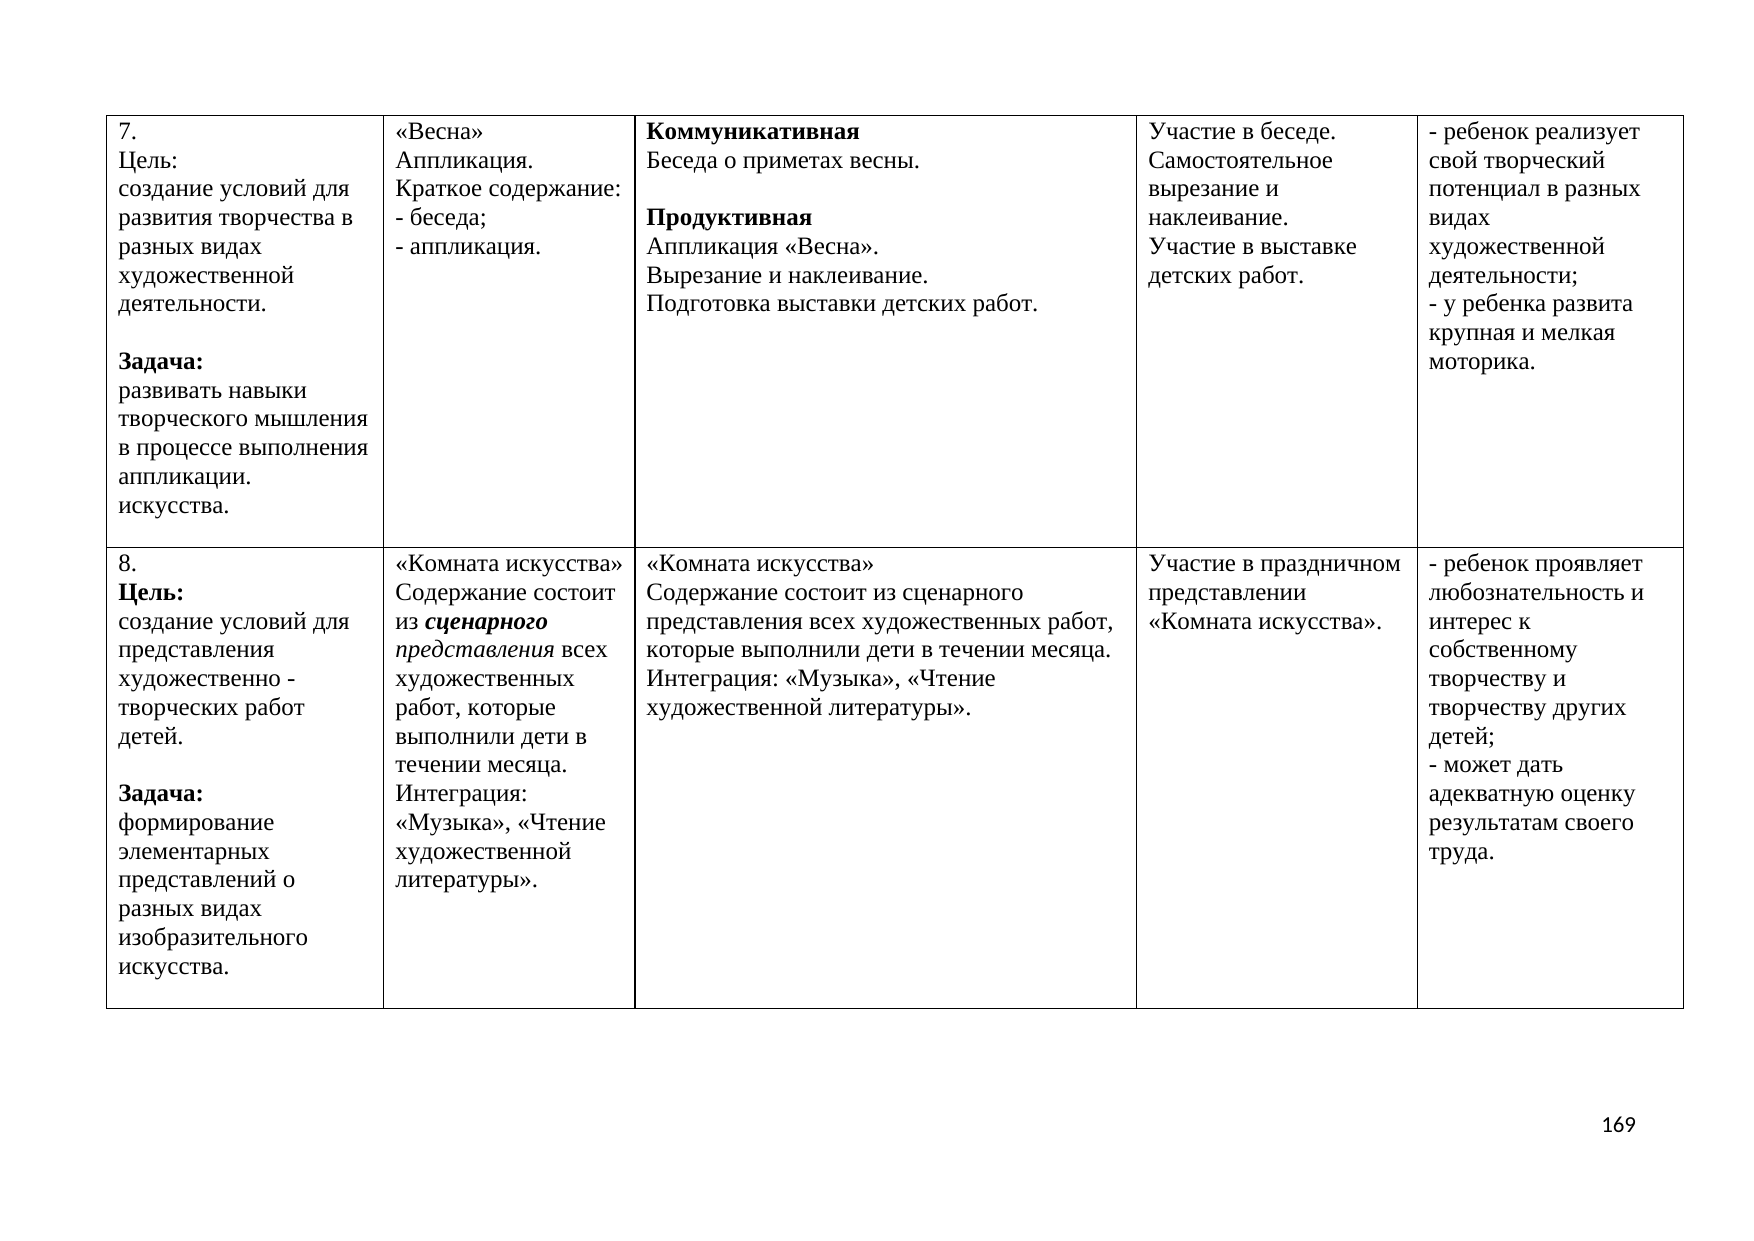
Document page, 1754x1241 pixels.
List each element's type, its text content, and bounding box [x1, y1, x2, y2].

table_header Коммуникативная Беседа о приметах весны. Продуктивная Аппликация «Весна». Вырезание и наклеивание. Подготовка выставки детских работ. [636, 116, 1136, 547]
table_cell «Комната искусства» Содержание состоит из сценарного представления всех художественных работ, которые выполнили дети в течении месяца. Интеграция: «Музыка», «Чтение художественной литературы». [384, 548, 634, 1008]
table_header - ребенок реализует свой творческий потенциал в разных видах художественной деятельности; - у ребенка развита крупная и мелкая моторика. [1418, 116, 1683, 547]
table_cell «Комната искусства» Содержание состоит из сценарного представления всех художественных работ, которые выполнили дети в течении месяца. Интеграция: «Музыка», «Чтение художественной литературы». [636, 548, 1136, 1008]
table_header «Весна» Аппликация. Краткое содержание: - беседа; - аппликация. [384, 116, 634, 547]
table_cell 8. Цель: создание условий для представления художественно - творческих работ детей. Задача: формирование элементарных представлений о разных видах изобразительного искусства. [107, 548, 383, 1008]
table_header Участие в беседе. Самостоятельное вырезание и наклеивание. Участие в выставке детских работ. [1137, 116, 1417, 547]
table_header 7. Цель: создание условий для развития творчества в разных видах художественной деятельности. Задача: развивать навыки творческого мышления в процессе выполнения аппликации. искусства. [107, 116, 383, 547]
table_cell Участие в праздничном представлении «Комната искусства». [1137, 548, 1417, 1008]
table_cell - ребенок проявляет любознательность и интерес к собственному творчеству и творчеству других детей; - может дать адекватную оценку результатам своего труда. [1418, 548, 1683, 1008]
